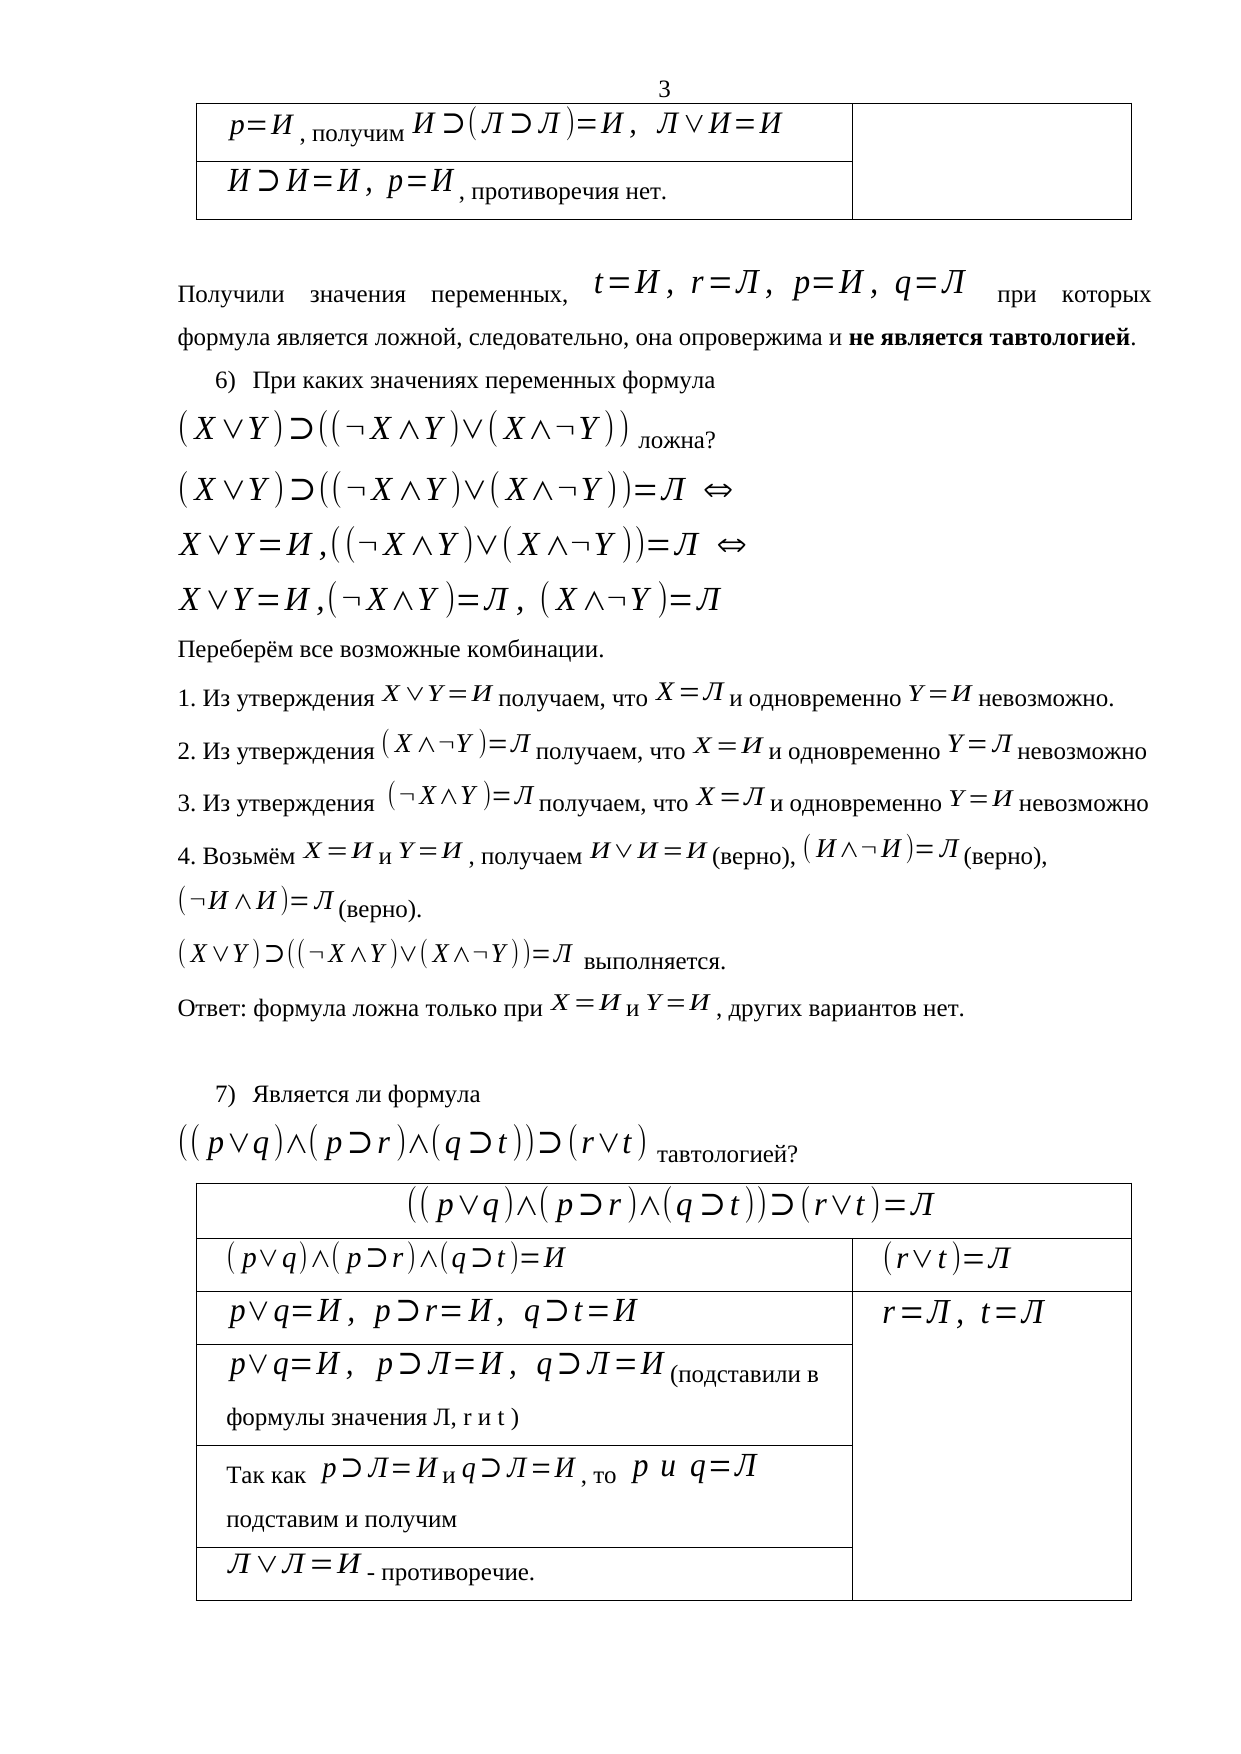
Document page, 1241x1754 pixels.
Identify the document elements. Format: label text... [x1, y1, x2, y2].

table_cell [197, 1239, 852, 1291]
list При каких значениях переменных формула [215, 365, 1152, 394]
text 2. Из утверждения получаем, что и одновременно невозможно [177, 726, 1152, 764]
text Ответ: формула ложна только при и , других вариантов нет. [177, 989, 1152, 1021]
text 1. Из утверждения получаем, что и одновременно невозможно. [177, 677, 1152, 712]
table_cell [853, 1239, 1131, 1291]
text тавтологией? [177, 1122, 1152, 1168]
table_cell [853, 1292, 1131, 1600]
table_cell - противоречие. [197, 1548, 852, 1600]
table_cell Так как и , то подставим и получим [197, 1446, 852, 1547]
text ложна? [177, 408, 1152, 454]
table_cell [197, 1292, 852, 1344]
list Является ли формула [215, 1079, 1152, 1108]
text выполняется. [177, 937, 1152, 975]
table_cell , противоречия нет. [197, 162, 852, 219]
text 4. Возьмём и , получаем (верно), (верно), (верно). [177, 832, 1152, 922]
text Переберём все возможные комбинации. [177, 634, 1152, 662]
text 3. Из утверждения получаем, что и одновременно невозможно [177, 779, 1152, 817]
table_header [197, 1184, 1131, 1238]
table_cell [197, 104, 852, 161]
text Получили значения переменных, при которых формула является ложной, следовательно, она опровержима и не является тавтологией. [177, 263, 1152, 351]
table_cell (подставили в формулы значения Л, r и t ) [197, 1345, 852, 1445]
